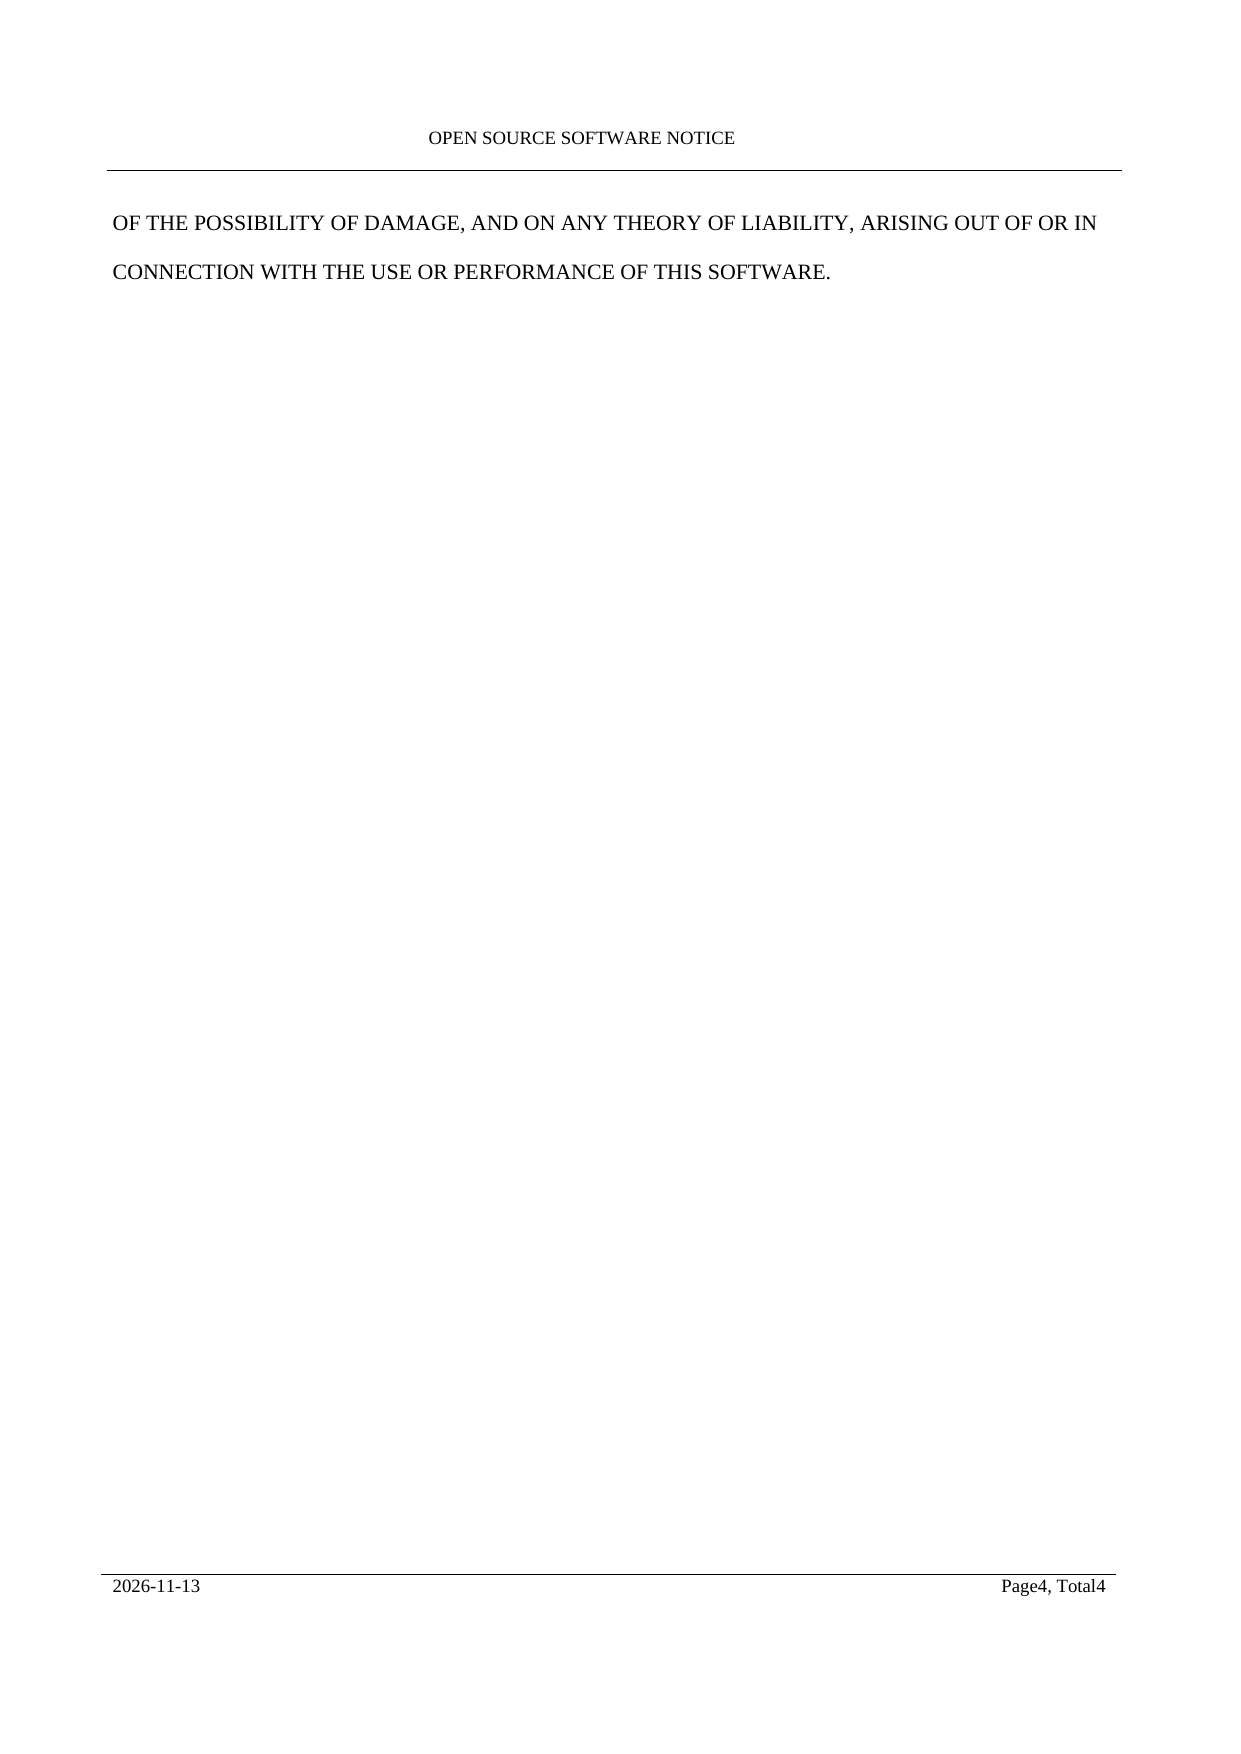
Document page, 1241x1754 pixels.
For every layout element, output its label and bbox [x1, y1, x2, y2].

text [112, 206, 1128, 288]
